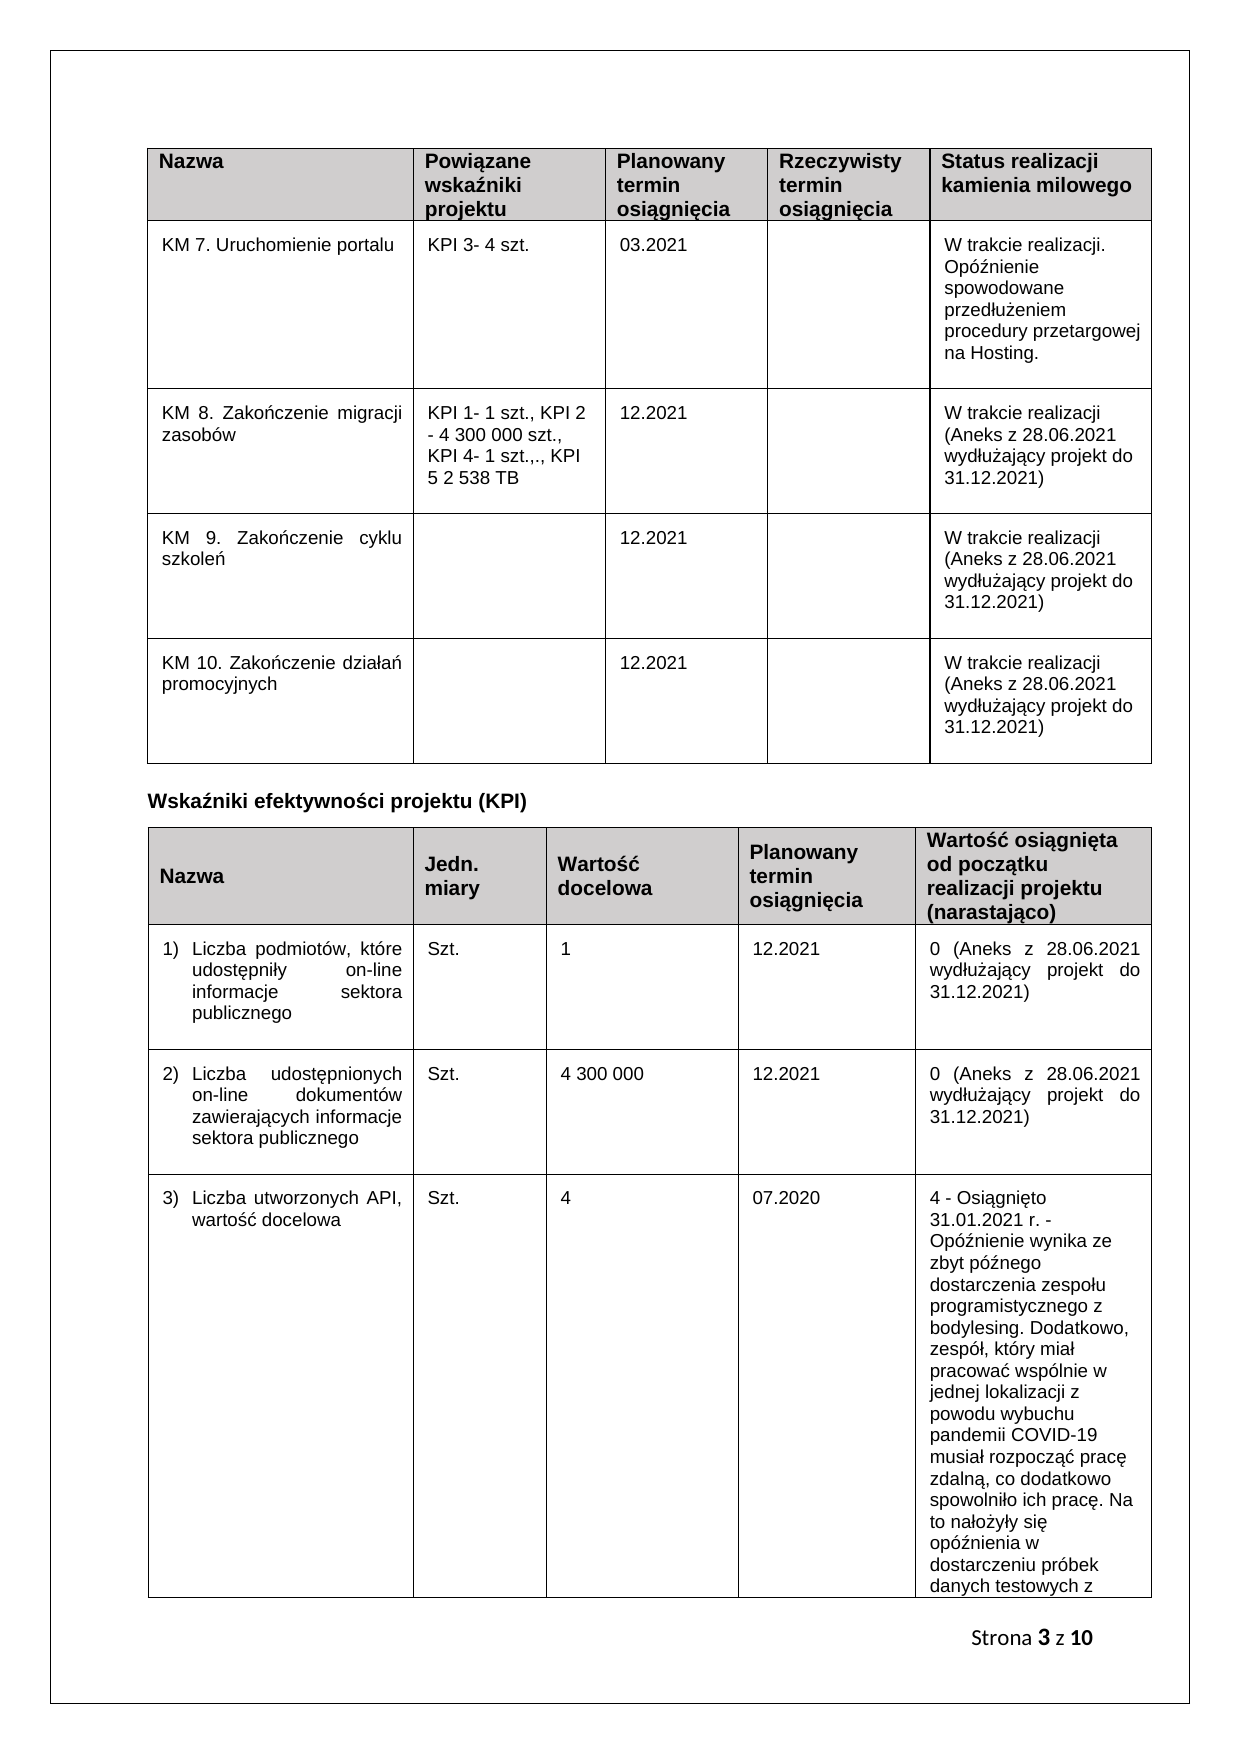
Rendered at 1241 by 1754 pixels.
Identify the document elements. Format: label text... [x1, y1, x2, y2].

table_header Nazwa [148, 149, 413, 220]
table_header Wartość osiągnięta od początku realizacji projektu (narastająco) [916, 828, 1151, 924]
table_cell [149, 1175, 413, 1597]
table_cell Szt. [414, 925, 546, 1049]
table_cell Liczba podmiotów, które udostępniły on-line informacje sektora publicznego [149, 925, 413, 1049]
table_header Status realizacji kamienia milowego [931, 149, 1151, 220]
table_cell [768, 221, 929, 388]
table_header Planowany termin osiągnięcia [739, 828, 915, 924]
table_cell 12.2021 [606, 639, 767, 763]
table_cell 4 [547, 1175, 738, 1597]
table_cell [916, 1175, 1151, 1597]
table_cell [768, 389, 929, 513]
table_cell [414, 639, 605, 763]
table_cell KPI 1- 1 szt., KPI 2 - 4 300 000 szt., KPI 4- 1 szt.,., KPI 5 2 538 TB [414, 389, 605, 513]
table_cell 12.2021 [606, 389, 767, 513]
table_cell 0 (Aneks z 28.06.2021 wydłużający projekt do 31.12.2021) [916, 925, 1151, 1049]
table_cell 4 300 000 [547, 1050, 738, 1173]
table_cell 12.2021 [739, 1050, 915, 1173]
table_header Nazwa [149, 828, 413, 924]
table_cell Liczba udostępnionych on-line dokumentów zawierających informacje sektora publicznego [149, 1050, 413, 1173]
table_header Planowany termin osiągnięcia [606, 149, 767, 220]
table_cell 1 [547, 925, 738, 1049]
table_cell W trakcie realizacji (Aneks z 28.06.2021 wydłużający projekt do 31.12.2021) [931, 514, 1151, 638]
table_cell KPI 3- 4 szt. [414, 221, 605, 388]
table_cell 12.2021 [606, 514, 767, 638]
table_header Powiązane wskaźniki projektu [414, 149, 605, 220]
text Wskaźniki efektywności projektu (KPI) [147, 789, 1093, 813]
table_cell [414, 514, 605, 638]
table_cell 0 (Aneks z 28.06.2021 wydłużający projekt do 31.12.2021) [916, 1050, 1151, 1173]
table_cell 12.2021 [739, 925, 915, 1049]
table_cell [768, 639, 929, 763]
table_cell W trakcie realizacji. Opóźnienie spowodowane przedłużeniem procedury przetargowej na Hosting. [931, 221, 1151, 388]
table_cell W trakcie realizacji (Aneks z 28.06.2021 wydłużający projekt do 31.12.2021) [931, 389, 1151, 513]
table_cell KM 7. Uruchomienie portalu [148, 221, 413, 388]
table_cell KM 9. Zakończenie cyklu szkoleń [148, 514, 413, 638]
table_cell 03.2021 [606, 221, 767, 388]
table_cell 07.2020 [739, 1175, 915, 1597]
table_cell [768, 514, 929, 638]
table_cell Szt. [414, 1175, 546, 1597]
table_header Wartość docelowa [547, 828, 738, 924]
table_cell W trakcie realizacji (Aneks z 28.06.2021 wydłużający projekt do 31.12.2021) [931, 639, 1151, 763]
table_header Rzeczywisty termin osiągnięcia [768, 149, 929, 220]
table_cell KM 10. Zakończenie działań promocyjnych [148, 639, 413, 763]
table_cell KM 8. Zakończenie migracji zasobów [148, 389, 413, 513]
table_header Jedn. miary [414, 828, 546, 924]
table_cell Szt. [414, 1050, 546, 1173]
